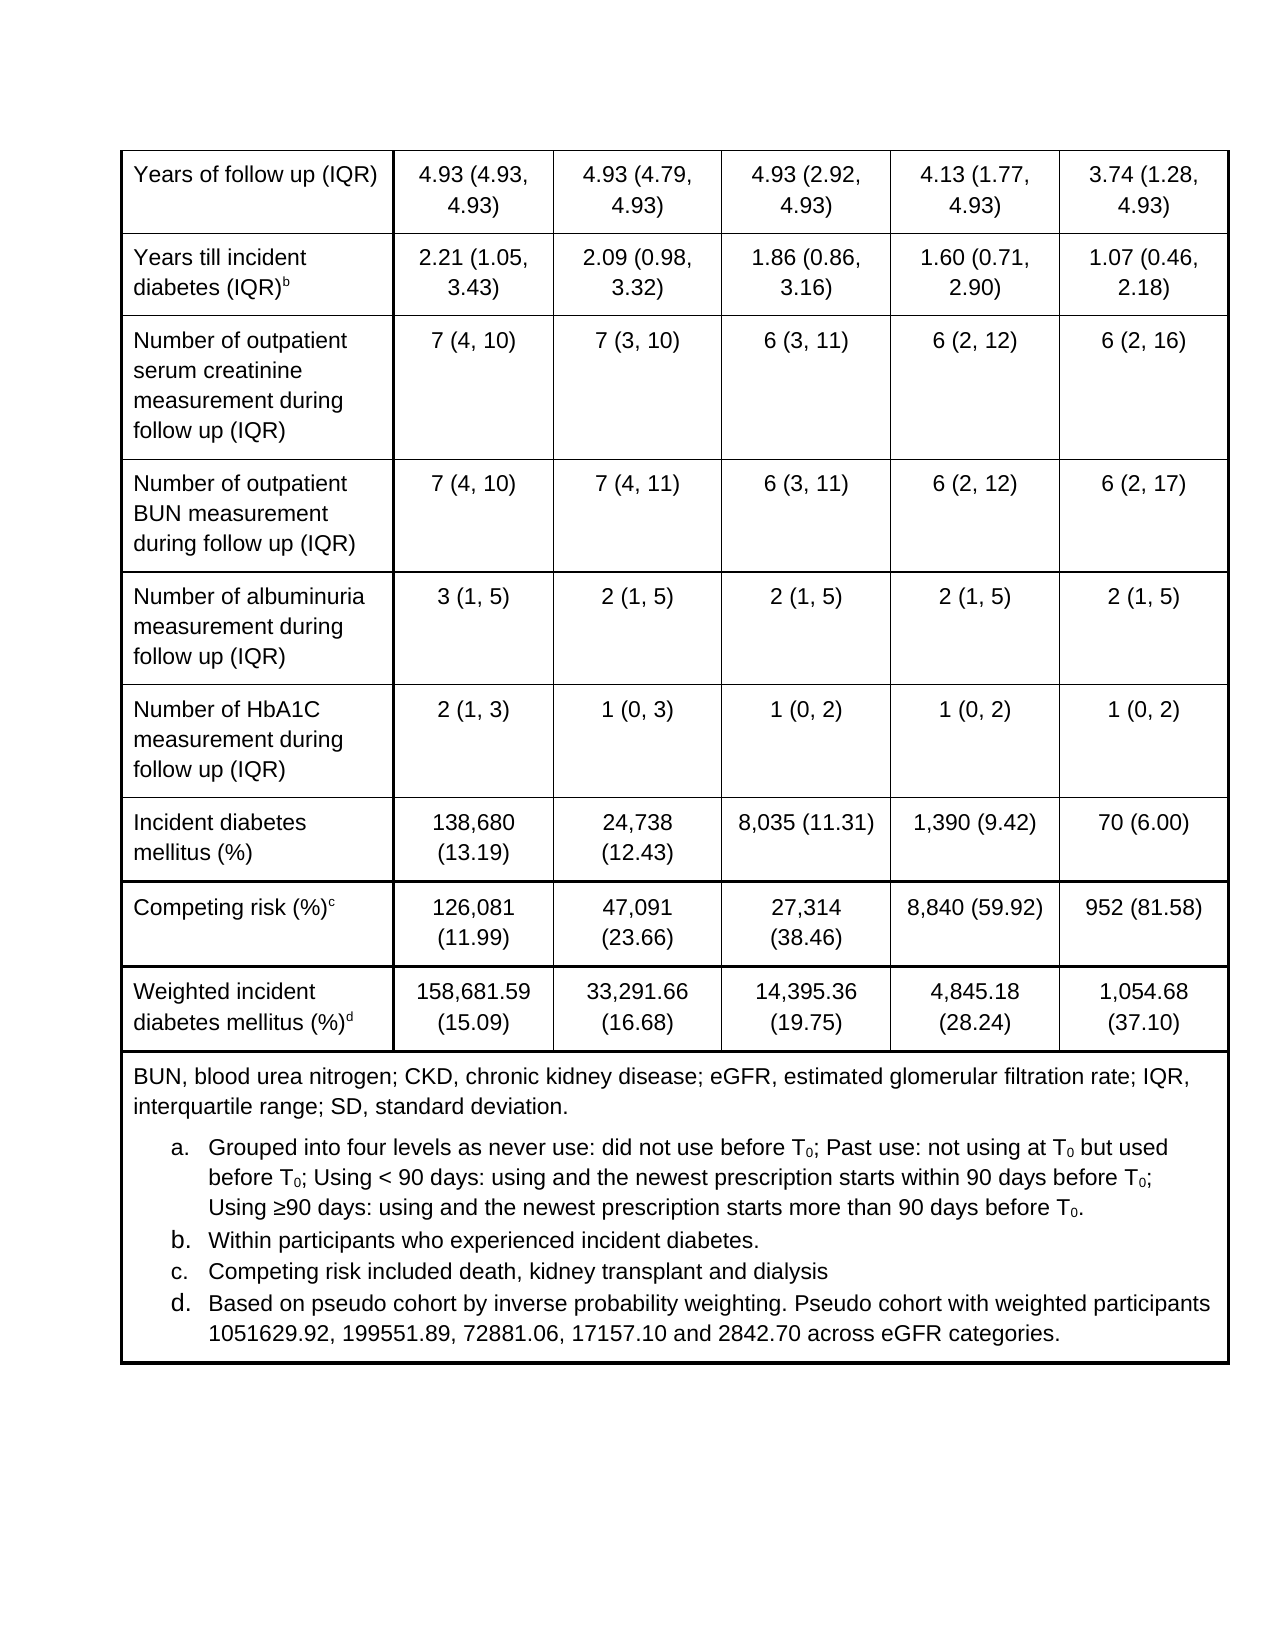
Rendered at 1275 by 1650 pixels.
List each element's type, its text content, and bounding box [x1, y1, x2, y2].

table_cell 6 (3, 11) [722, 460, 890, 571]
table_cell 8,035 (11.31) [722, 798, 890, 880]
table_cell Competing risk (%)c [123, 883, 392, 965]
table_cell 6 (2, 12) [891, 460, 1059, 571]
table_cell 4.93 (4.79, 4.93) [554, 151, 721, 233]
table_cell 1.86 (0.86, 3.16) [722, 234, 890, 315]
table_cell 6 (2, 17) [1060, 460, 1227, 571]
table_cell 2 (1, 5) [891, 573, 1059, 684]
table_cell 2 (1, 5) [722, 573, 890, 684]
table_cell Number of outpatient serum creatinine measurement during follow up (IQR) [123, 316, 392, 458]
table_cell 2 (1, 3) [395, 685, 553, 797]
table_cell Number of outpatient BUN measurement during follow up (IQR) [123, 460, 392, 571]
table_cell 2 (1, 5) [1060, 573, 1227, 684]
table_cell 3.74 (1.28, 4.93) [1060, 151, 1227, 233]
table_cell 1.60 (0.71, 2.90) [891, 234, 1059, 315]
table_cell 4.13 (1.77, 4.93) [891, 151, 1059, 233]
table_cell 2.21 (1.05, 3.43) [395, 234, 553, 315]
table_cell Number of albuminuria measurement during follow up (IQR) [123, 573, 392, 684]
table_cell 138,680 (13.19) [395, 798, 553, 880]
table_cell 1,390 (9.42) [891, 798, 1059, 880]
table_cell Years till incident diabetes (IQR)b [123, 234, 392, 315]
table_cell 1 (0, 3) [554, 685, 721, 797]
table_cell 47,091 (23.66) [554, 883, 721, 965]
table_cell 158,681.59 (15.09) [395, 968, 553, 1049]
table_cell 7 (4, 11) [554, 460, 721, 571]
table_cell Number of HbA1C measurement during follow up (IQR) [123, 685, 392, 797]
table_cell 27,314 (38.46) [722, 883, 890, 965]
table_cell 7 (3, 10) [554, 316, 721, 458]
table_cell Weighted incident diabetes mellitus (%)d [123, 968, 392, 1049]
table_cell 1 (0, 2) [722, 685, 890, 797]
table_cell 6 (3, 11) [722, 316, 890, 458]
table_cell 7 (4, 10) [395, 316, 553, 458]
table_cell 1.07 (0.46, 2.18) [1060, 234, 1227, 315]
table_cell 14,395.36 (19.75) [722, 968, 890, 1049]
table_cell 4,845.18 (28.24) [891, 968, 1059, 1049]
table_cell 2 (1, 5) [554, 573, 721, 684]
table_cell 952 (81.58) [1060, 883, 1227, 965]
table_cell 6 (2, 16) [1060, 316, 1227, 458]
table_cell 33,291.66 (16.68) [554, 968, 721, 1049]
table_cell Incident diabetes mellitus (%) [123, 798, 392, 880]
table_cell 70 (6.00) [1060, 798, 1227, 880]
table_cell 3 (1, 5) [395, 573, 553, 684]
table_cell 1 (0, 2) [891, 685, 1059, 797]
table_cell 6 (2, 12) [891, 316, 1059, 458]
table_cell 4.93 (4.93, 4.93) [395, 151, 553, 233]
table_cell 1 (0, 2) [1060, 685, 1227, 797]
table_cell 4.93 (2.92, 4.93) [722, 151, 890, 233]
table_cell 7 (4, 10) [395, 460, 553, 571]
table_cell 24,738 (12.43) [554, 798, 721, 880]
table_cell 126,081 (11.99) [395, 883, 553, 965]
table_cell 8,840 (59.92) [891, 883, 1059, 965]
table_cell 1,054.68 (37.10) [1060, 968, 1227, 1049]
table_cell Years of follow up (IQR) [123, 151, 392, 233]
table_cell 2.09 (0.98, 3.32) [554, 234, 721, 315]
table_cell BUN, blood urea nitrogen; CKD, chronic kidney disease; eGFR, estimated glomerular filtration rate; IQR, interquartile range; SD, standard deviation. Grouped into four levels as never use: did not use before T0; Past use: not using at T0 but used before T0; Using < 90 days: using and the newest prescription starts within 90 days before T0; Using ≥90 days: using and the newest prescription starts more than 90 days before T0. Within participants who experienced incident diabetes. Competing risk included death, kidney transplant and dialysis Based on pseudo cohort by inverse probability weighting. Pseudo cohort with weighted participants 1051629.92, 199551.89, 72881.06, 17157.10 and 2842.70 across eGFR categories. [123, 1053, 1227, 1361]
